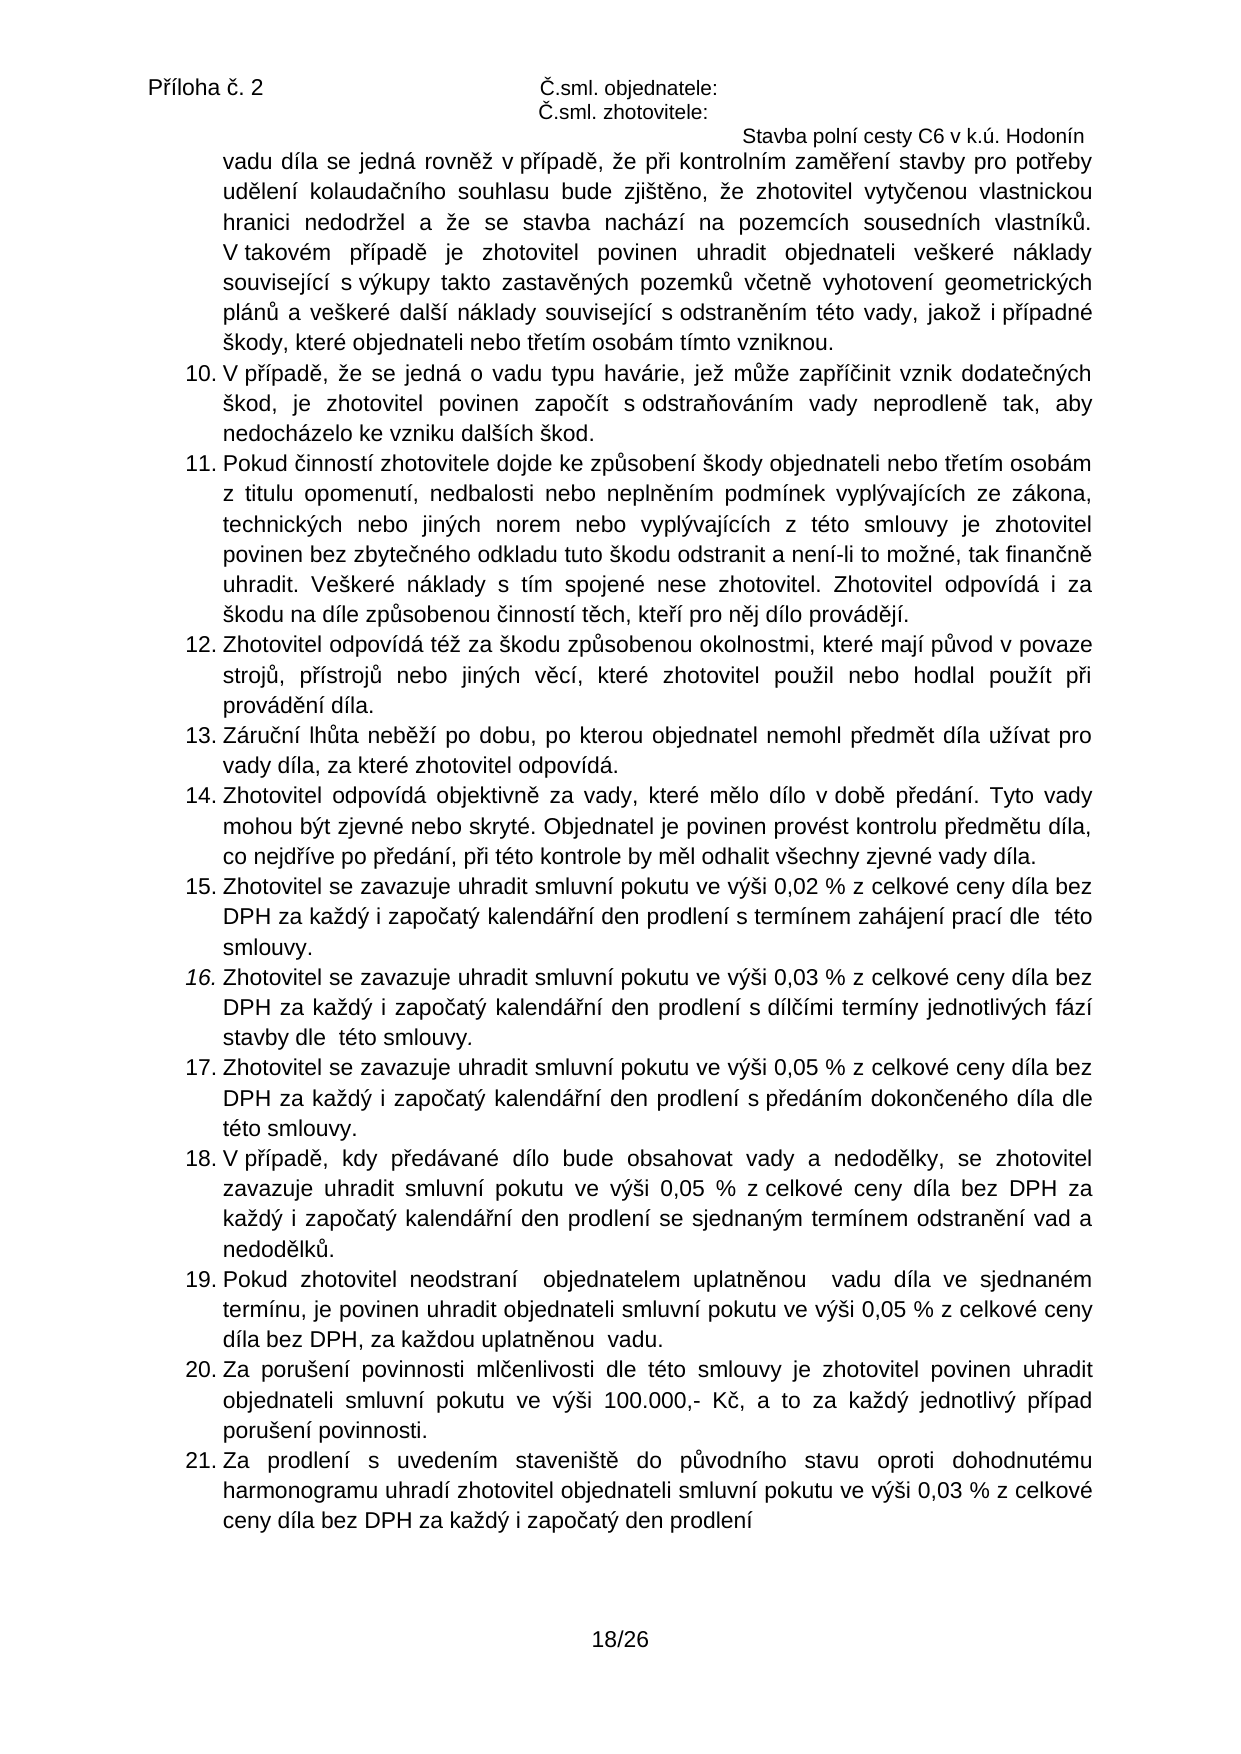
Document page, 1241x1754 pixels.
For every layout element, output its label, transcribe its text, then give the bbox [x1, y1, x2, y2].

list Zhotovitel odpovídá též za škodu způsobenou okolnostmi, které mají původ v povaze strojů, přístrojů nebo jiných věcí, které zhotovitel použil nebo hodlal použít při provádění díla. [185, 631, 1093, 718]
list Za porušení povinnosti mlčenlivosti dle této smlouvy je zhotovitel povinen uhradit objednateli smluvní pokutu ve výši 100.000,- Kč, a to za každý jednotlivý případ porušení povinnosti. [185, 1356, 1093, 1443]
list V případě, že se jedná o vadu typu havárie, jež může zapříčinit vznik dodatečných škod, je zhotovitel povinen započít s odstraňováním vady neprodleně tak, aby nedocházelo ke vzniku dalších škod. [185, 359, 1093, 446]
list Zhotovitel se zavazuje uhradit smluvní pokutu ve výši 0,05 % z celkové ceny díla bez DPH za každý i započatý kalendářní den prodlení s předáním dokončeného díla dle této smlouvy. [185, 1054, 1093, 1141]
list Zhotovitel se zavazuje uhradit smluvní pokutu ve výši 0,02 % z celkové ceny díla bez DPH za každý i započatý kalendářní den prodlení s termínem zahájení prací dle této smlouvy. [185, 873, 1093, 960]
list Záruční lhůta neběží po dobu, po kterou objednatel nemohl předmět díla užívat pro vady díla, za které zhotovitel odpovídá. [185, 722, 1093, 778]
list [185, 148, 1093, 356]
list Pokud činností zhotovitele dojde ke způsobení škody objednateli nebo třetím osobám z titulu opomenutí, nedbalosti nebo neplněním podmínek vyplývajících ze zákona, technických nebo jiných norem nebo vyplývajících z této smlouvy je zhotovitel povinen bez zbytečného odkladu tuto škodu odstranit a není-li to možné, tak finančně uhradit. Veškeré náklady s tím spojené nese zhotovitel. Zhotovitel odpovídá i za škodu na díle způsobenou činností těch, kteří pro něj dílo provádějí. [185, 450, 1093, 627]
list Pokud zhotovitel neodstraní objednatelem uplatněnou vadu díla ve sjednaném termínu, je povinen uhradit objednateli smluvní pokutu ve výši 0,05 % z celkové ceny díla bez DPH, za každou uplatněnou vadu. [185, 1266, 1093, 1352]
list Zhotovitel se zavazuje uhradit smluvní pokutu ve výši 0,03 % z celkové ceny díla bez DPH za každý i započatý kalendářní den prodlení s dílčími termíny jednotlivých fází stavby dle této smlouvy. [185, 964, 1093, 1050]
list Zhotovitel odpovídá objektivně za vady, které mělo dílo v době předání. Tyto vady mohou být zjevné nebo skryté. Objednatel je povinen provést kontrolu předmětu díla, co nejdříve po předání, při této kontrole by měl odhalit všechny zjevné vady díla. [185, 782, 1093, 869]
list V případě, kdy předávané dílo bude obsahovat vady a nedodělky, se zhotovitel zavazuje uhradit smluvní pokutu ve výši 0,05 % z celkové ceny díla bez DPH za každý i započatý kalendářní den prodlení se sjednaným termínem odstranění vad a nedodělků. [185, 1145, 1093, 1262]
list Za prodlení s uvedením staveniště do původního stavu oproti dohodnutému harmonogramu uhradí zhotovitel objednateli smluvní pokutu ve výši 0,03 % z celkové ceny díla bez DPH za každý i započatý den prodlení [185, 1447, 1093, 1534]
